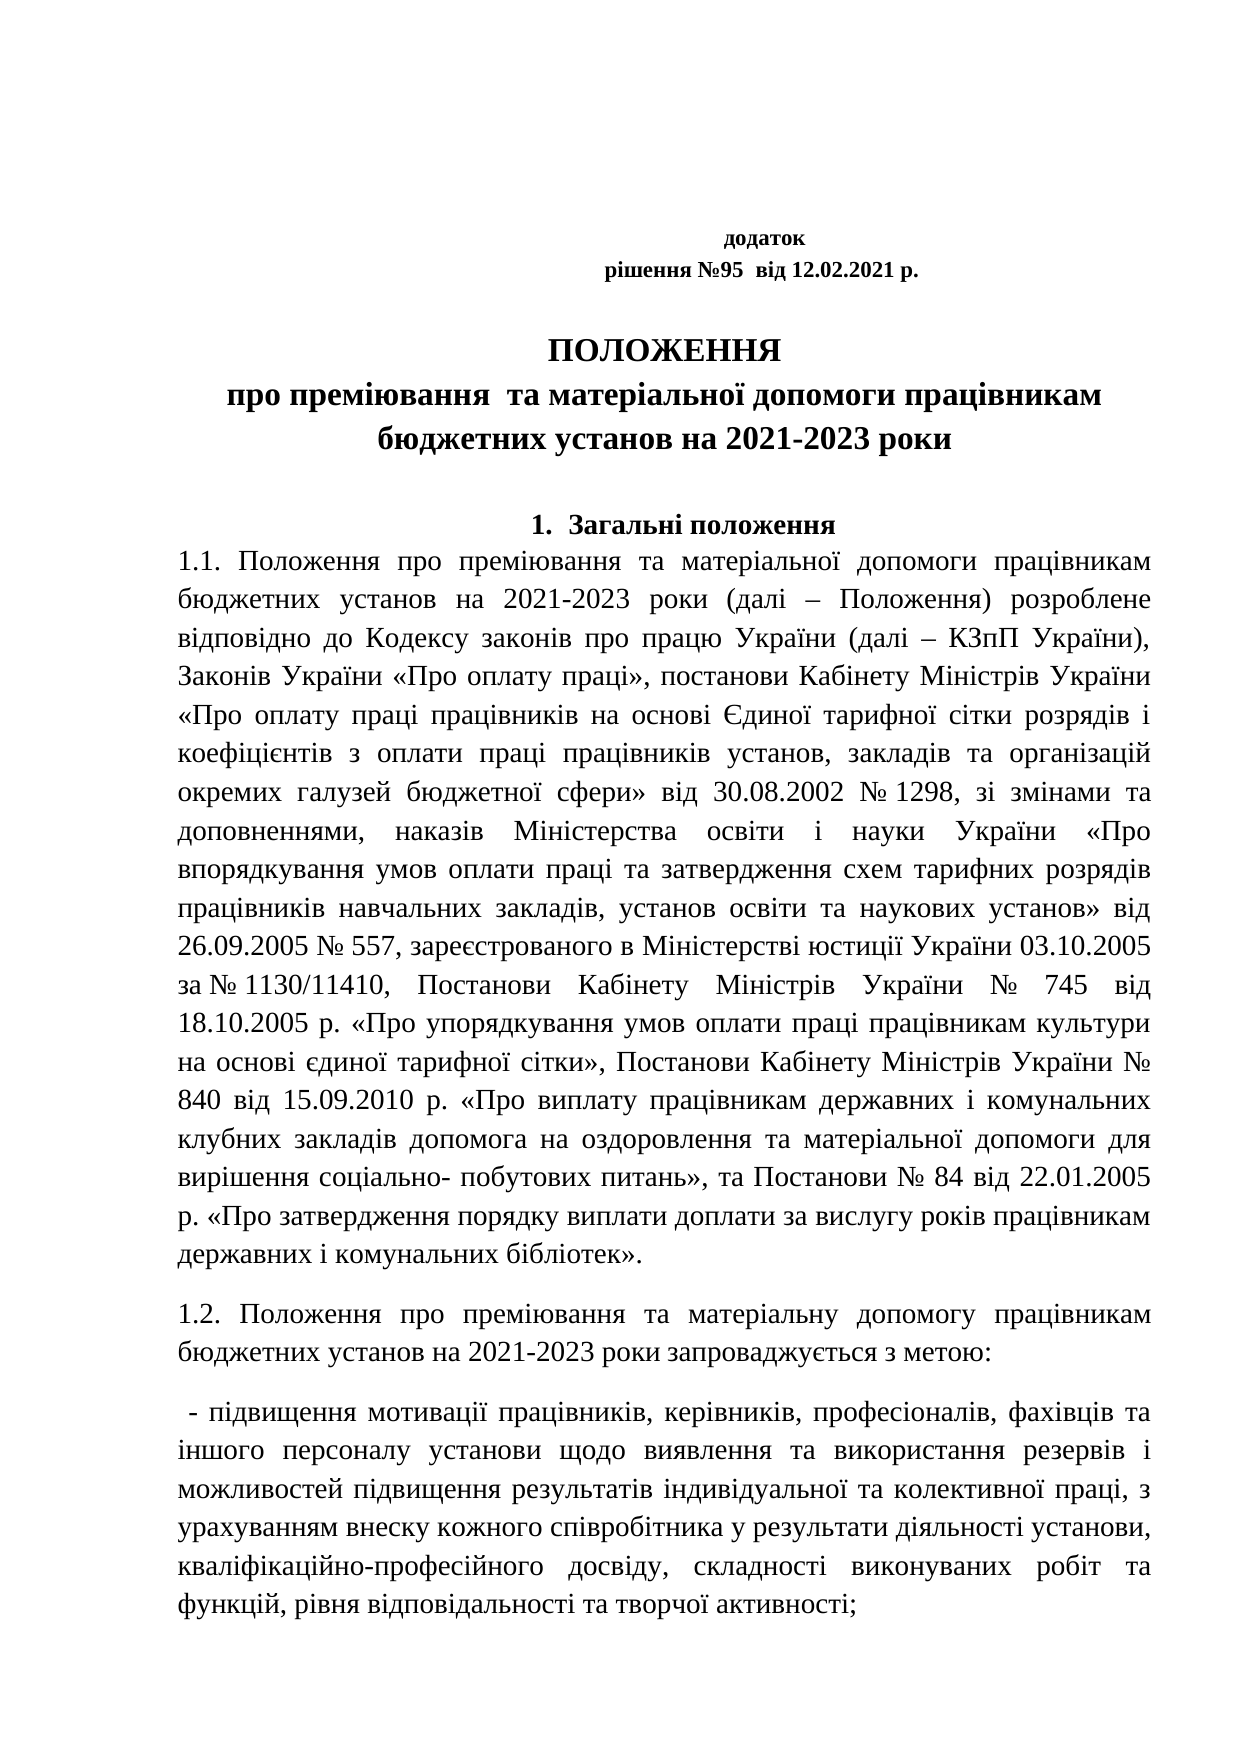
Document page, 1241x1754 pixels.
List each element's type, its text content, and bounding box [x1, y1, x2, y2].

text про преміювання та матеріальної допомоги працівникам бюджетних установ на 2021-2023 роки [177, 374, 1152, 457]
text рішення №95 від 12.02.2021 р. [177, 256, 1152, 283]
text - підвищення мотивації працівників, керівників, професіоналів, фахівців та іншого персоналу установи щодо виявлення та використання резервів і можливостей підвищення результатів індивідуальної та колективної праці, з урахуванням внеску кожного співробітника у результати діяльності установи, кваліфікаційно-професійного досвіду, складності виконуваних робіт та функцій, рівня відповідальності та творчої активності; [177, 1394, 1152, 1620]
text ПОЛОЖЕННЯ [177, 331, 1152, 369]
text додаток [177, 224, 1152, 251]
list Загальні положення [215, 507, 1152, 540]
text 1.2. Положення про преміювання та матеріальну допомогу працівникам бюджетних установ на 2021-2023 роки запроваджується з метою: [177, 1296, 1152, 1368]
text 1.1. Положення про преміювання та матеріальної допомоги працівникам бюджетних установ на 2021-2023 роки (далі – Положення) розроблене відповідно до Кодексу законів про працю України (далі – КЗпП України), Законів України «Про оплату праці», постанови Кабінету Міністрів України «Про оплату праці працівників на основі Єдиної тарифної сітки розрядів і коефіцієнтів з оплати праці працівників установ, закладів та організацій окремих галузей бюджетної сфери» від 30.08.2002 № 1298, зі змінами та доповненнями, наказів Міністерства освіти і науки України «Про впорядкування умов оплати праці та затвердження схем тарифних розрядів працівників навчальних закладів, установ освіти та наукових установ» від 26.09.2005 № 557, зареєстрованого в Міністерстві юстиції України 03.10.2005 за № 1130/11410, Постанови Кабінету Міністрів України № 745 від 18.10.2005 р. «Про упорядкування умов оплати праці працівникам культури на основі єдиної тарифної сітки», Постанови Кабінету Міністрів України № 840 від 15.09.2010 р. «Про виплату працівникам державних і комунальних клубних закладів допомога на оздоровлення та матеріальної допомоги для вирішення соціально- побутових питань», та Постанови № 84 від 22.01.2005 р. «Про затвердження порядку виплати доплати за вислугу років працівникам державних і комунальних бібліотек». [177, 543, 1152, 1270]
